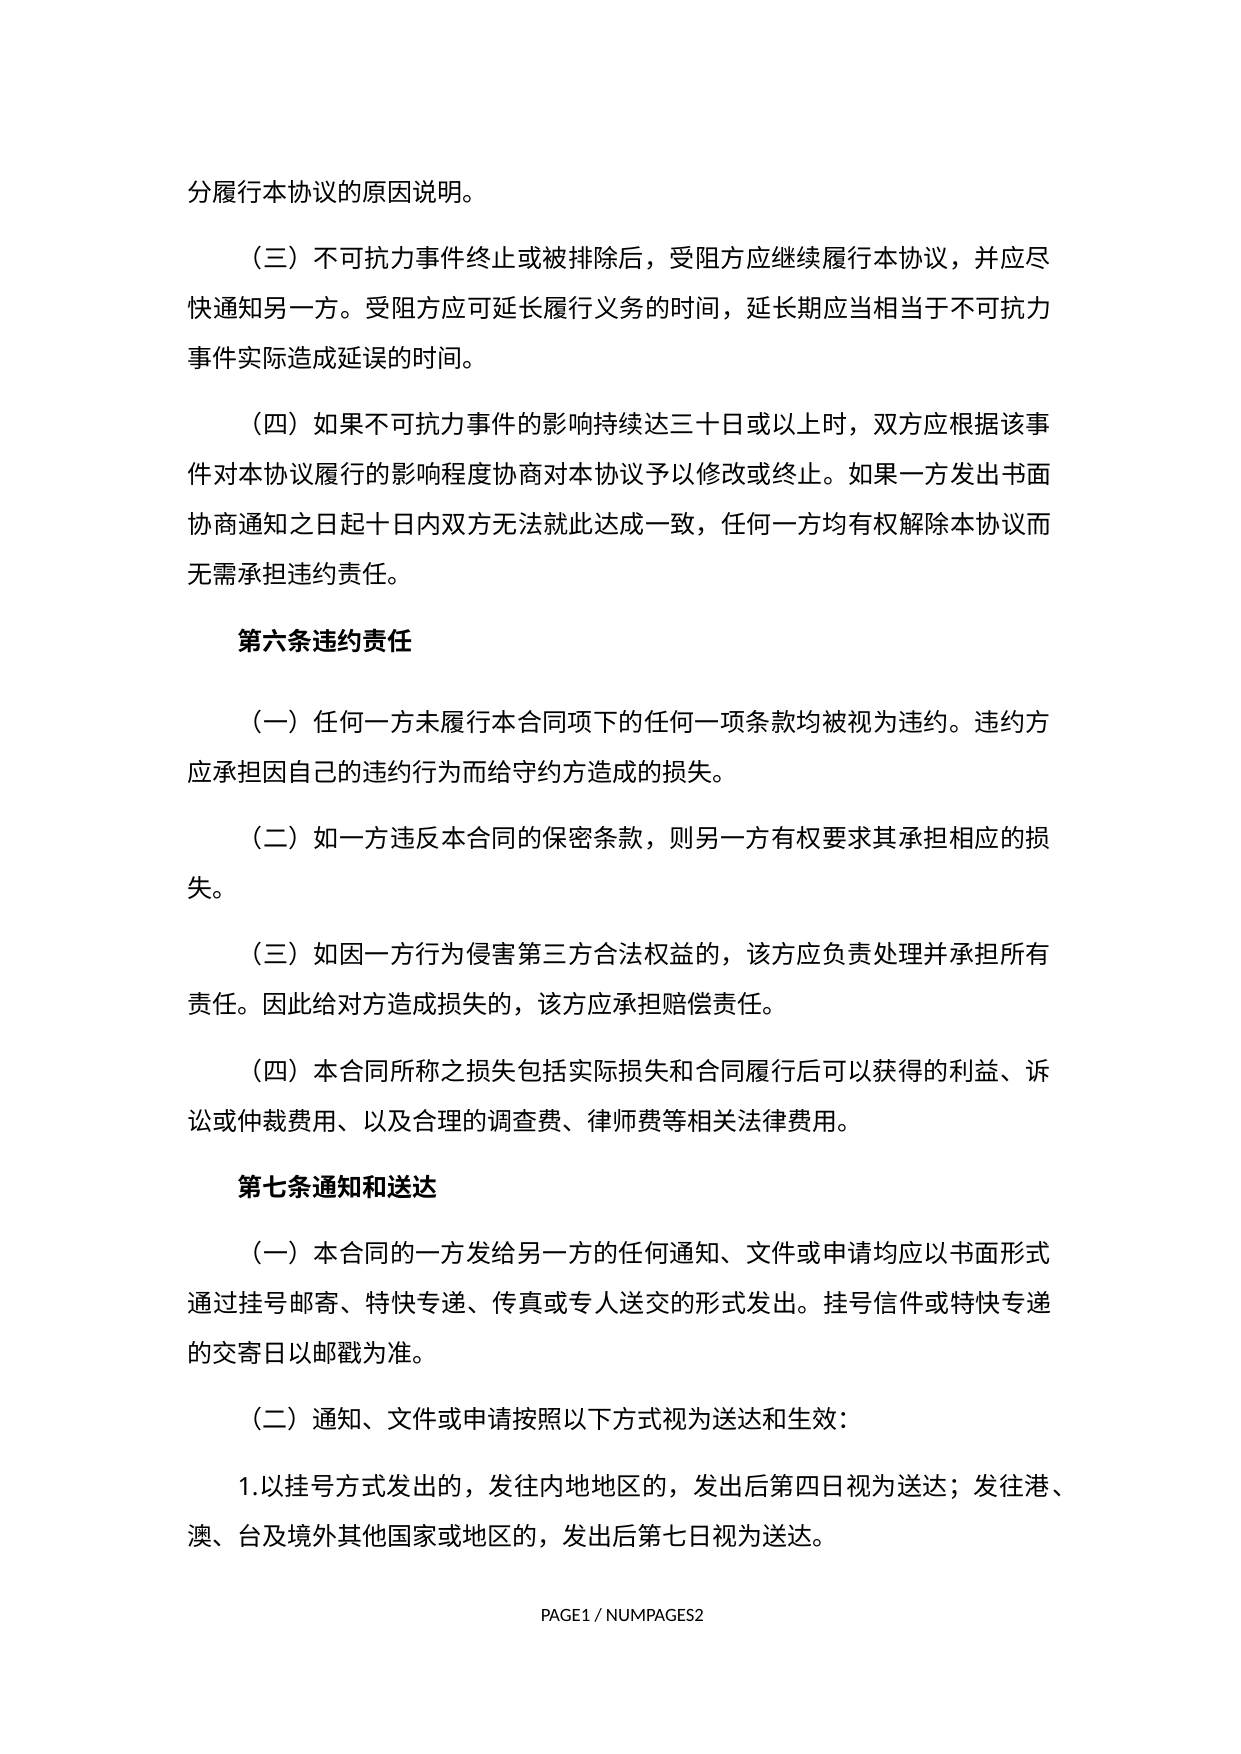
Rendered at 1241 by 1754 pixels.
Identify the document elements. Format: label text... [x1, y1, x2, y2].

text （四）本合同所称之损失包括实际损失和合同履行后可以获得的利益、诉讼或仲裁费用、以及合理的调查费、律师费等相关法律费用。 [187, 1037, 1053, 1137]
text 1.以挂号方式发出的，发往内地地区的，发出后第四日视为送达；发往港、澳、台及境外其他国家或地区的，发出后第七日视为送达。 [187, 1452, 1053, 1552]
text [187, 158, 1053, 208]
text （一）任何一方未履行本合同项下的任何一项条款均被视为违约。违约方应承担因自己的违约行为而给守约方造成的损失。 [187, 688, 1053, 788]
text （二）如一方违反本合同的保密条款，则另一方有权要求其承担相应的损失。 [187, 805, 1053, 905]
text （三）不可抗力事件终止或被排除后，受阻方应继续履行本协议，并应尽快通知另一方。受阻方应可延长履行义务的时间，延长期应当相当于不可抗力事件实际造成延误的时间。 [187, 225, 1053, 375]
text 第六条违约责任 [187, 607, 1053, 672]
text （四）如果不可抗力事件的影响持续达三十日或以上时，双方应根据该事件对本协议履行的影响程度协商对本协议予以修改或终止。如果一方发出书面协商通知之日起十日内双方无法就此达成一致，任何一方均有权解除本协议而无需承担违约责任。 [187, 391, 1053, 591]
text 第七条通知和送达 [187, 1153, 1053, 1203]
text （三）如因一方行为侵害第三方合法权益的，该方应负责处理并承担所有责任。因此给对方造成损失的，该方应承担赔偿责任。 [187, 921, 1053, 1021]
text （一）本合同的一方发给另一方的任何通知、文件或申请均应以书面形式通过挂号邮寄、特快专递、传真或专人送交的形式发出。挂号信件或特快专递的交寄日以邮戳为准。 [187, 1220, 1053, 1370]
text （二）通知、文件或申请按照以下方式视为送达和生效： [187, 1386, 1053, 1436]
